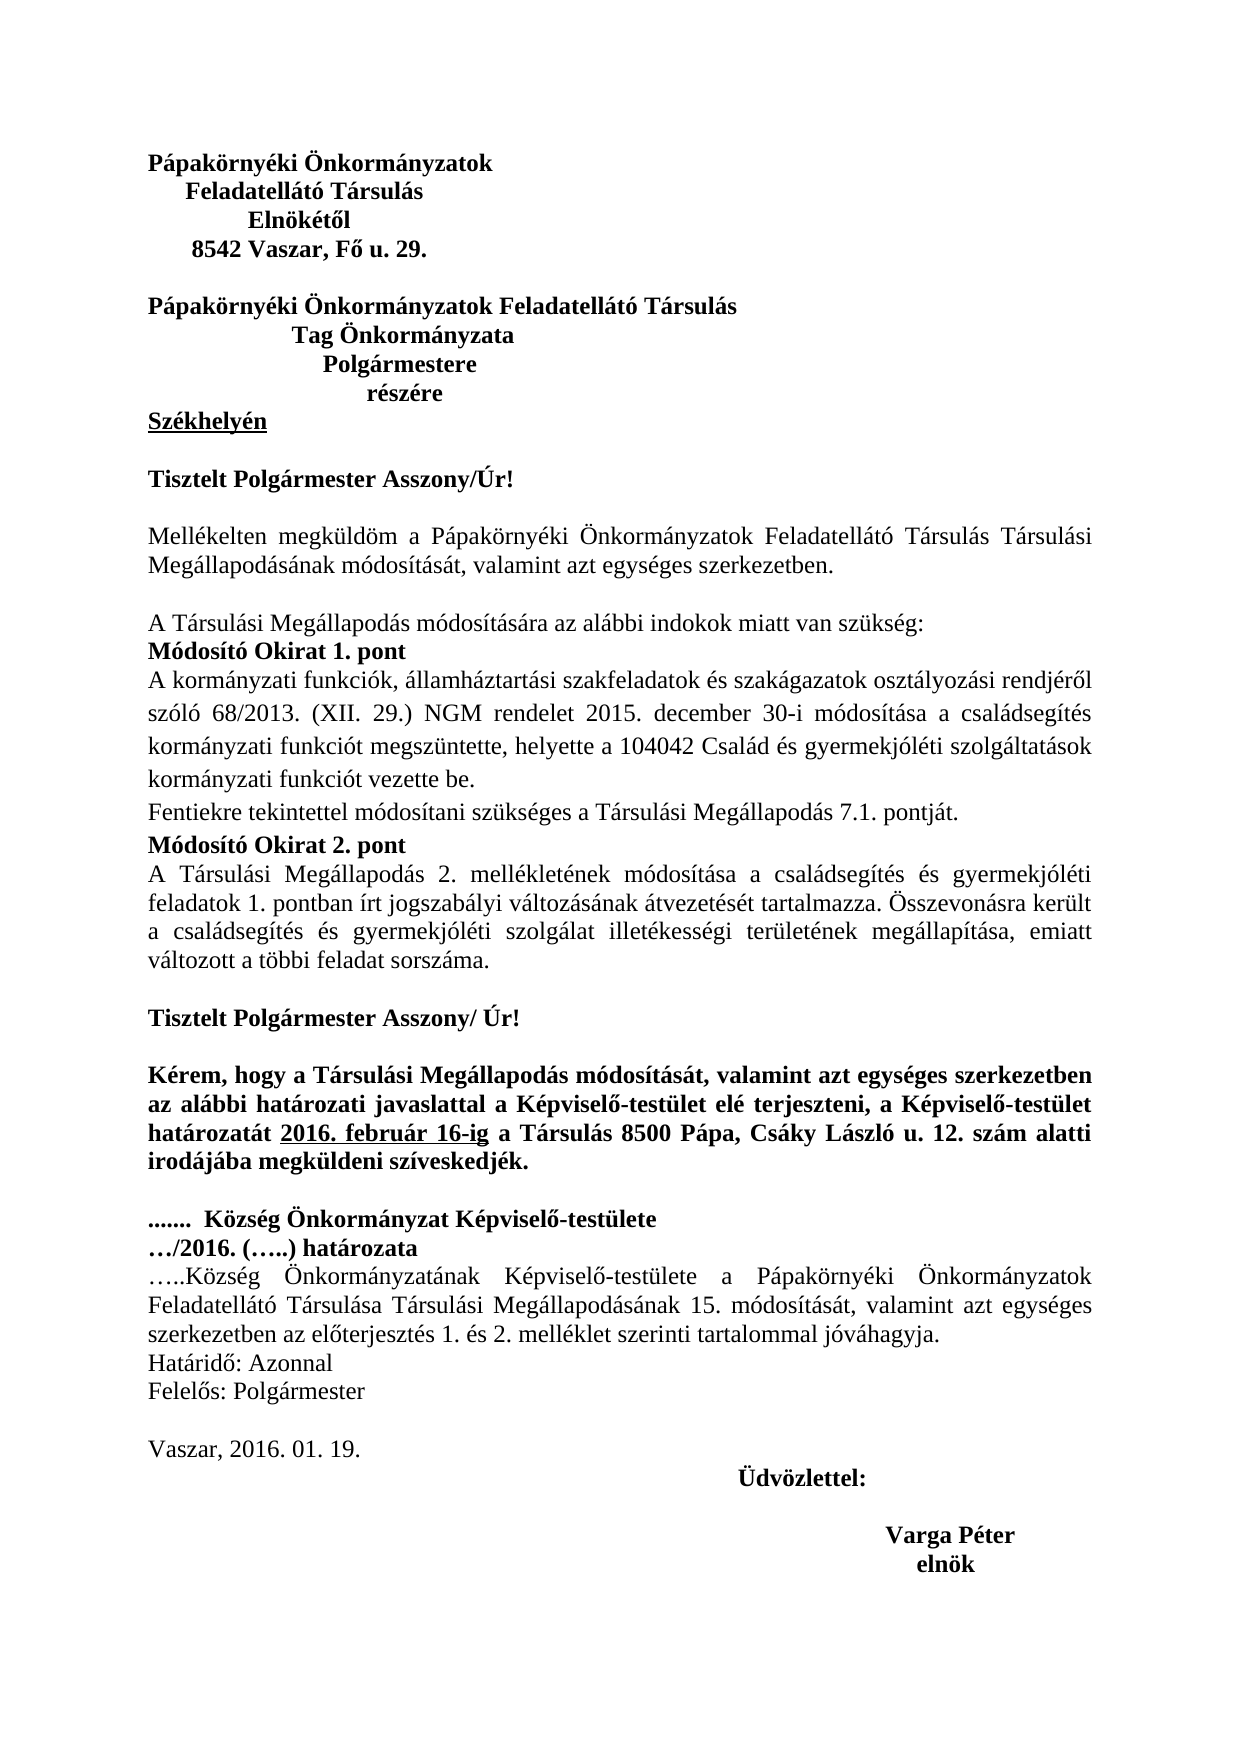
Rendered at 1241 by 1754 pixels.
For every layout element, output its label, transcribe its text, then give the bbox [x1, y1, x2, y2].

text elnök [148, 1549, 1093, 1578]
text Vaszar, 2016. 01. 19. [148, 1434, 1093, 1463]
text Fentiekre tekintettel módosítani szükséges a Társulási Megállapodás 7.1. pontját. [148, 797, 1093, 826]
text …/2016. (…..) határozata [148, 1233, 1093, 1261]
text Módosító Okirat 1. pont [148, 636, 1093, 665]
text A Társulási Megállapodás módosítására az alábbi indokok miatt van szükség: [148, 608, 1093, 636]
text Varga Péter [148, 1520, 1093, 1549]
text Üdvözlettel: [148, 1463, 1093, 1491]
text Elnökétől [148, 205, 1093, 234]
text A Társulási Megállapodás 2. mellékletének módosítása a családsegítés és gyermekjóléti feladatok 1. pontban írt jogszabályi változásának átvezetését tartalmazza. Összevonásra került a családsegítés és gyermekjóléti szolgálat illetékességi területének megállapítása, emiatt változott a többi feladat sorszáma. [148, 859, 1093, 974]
text Tisztelt Polgármester Asszony/ Úr! [148, 1003, 1093, 1031]
text Kérem, hogy a Társulási Megállapodás módosítását, valamint azt egységes szerkezetben az alábbi határozati javaslattal a Képviselő-testület elé terjeszteni, a Képviselő-testület határozatát 2016. február 16-ig a Társulás 8500 Pápa, Csáky László u. 12. szám alatti irodájába megküldeni szíveskedjék. [148, 1060, 1093, 1175]
text Határidő: Azonnal [148, 1348, 1093, 1376]
text Módosító Okirat 2. pont [148, 830, 1093, 859]
text Székhelyén [148, 406, 1093, 435]
text Mellékelten megküldöm a Pápakörnyéki Önkormányzatok Feladatellátó Társulás Társulási Megállapodásának módosítását, valamint azt egységes szerkezetben. [148, 521, 1093, 579]
text 8542 Vaszar, Fő u. 29. [148, 234, 1093, 263]
text Pápakörnyéki Önkormányzatok [148, 148, 1093, 176]
text Pápakörnyéki Önkormányzatok Feladatellátó Társulás [148, 291, 1093, 320]
text részére [148, 378, 1093, 406]
text Tisztelt Polgármester Asszony/Úr! [148, 464, 1093, 493]
text Felelős: Polgármester [148, 1376, 1093, 1405]
text A kormányzati funkciók, államháztartási szakfeladatok és szakágazatok osztályozási rendjéről szóló 68/2013. (XII. 29.) NGM rendelet 2015. december 30-i módosítása a családsegítés kormányzati funkciót megszüntette, helyette a 104042 Család és gyermekjóléti szolgáltatások kormányzati funkciót vezette be. [148, 665, 1093, 793]
text ....... Község Önkormányzat Képviselő-testülete [148, 1204, 1093, 1233]
text …..Község Önkormányzatának Képviselő-testülete a Pápakörnyéki Önkormányzatok Feladatellátó Társulása Társulási Megállapodásának 15. módosítását, valamint azt egységes szerkezetben az előterjesztés 1. és 2. melléklet szerinti tartalommal jóváhagyja. [148, 1261, 1093, 1348]
text Tag Önkormányzata [148, 320, 1093, 349]
text Feladatellátó Társulás [148, 176, 1093, 205]
text Polgármestere [148, 349, 1093, 378]
